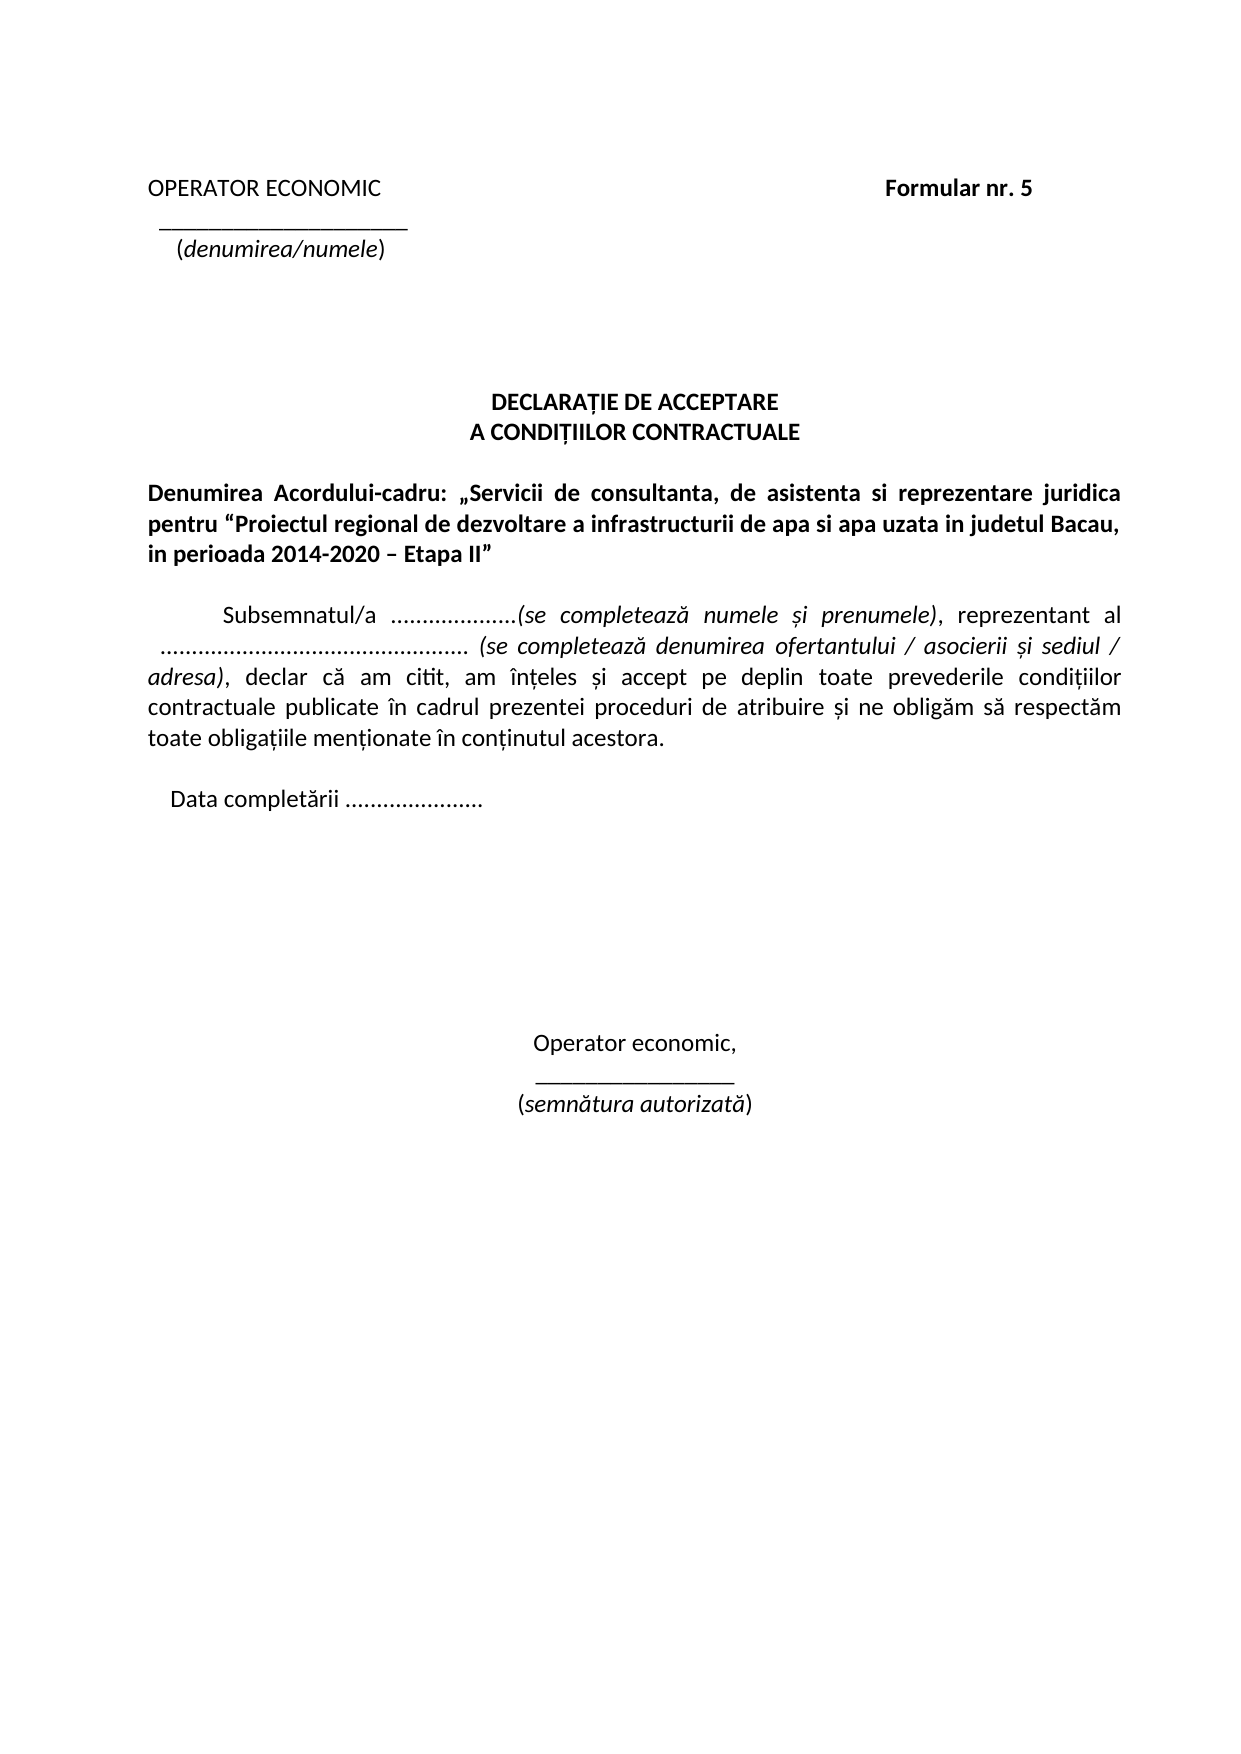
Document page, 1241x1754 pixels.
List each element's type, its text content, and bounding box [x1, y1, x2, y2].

text ________________ [148, 1057, 1122, 1088]
text A CONDIŢIILOR CONTRACTUALE [148, 417, 1122, 447]
text Data completării ...................... [148, 783, 1122, 813]
text OPERATOR ECONOMIC Formular nr. 5 [148, 172, 1122, 203]
text DECLARAŢIE DE ACCEPTARE [148, 386, 1122, 417]
text (denumirea/numele) [148, 233, 1122, 264]
text Subsemnatul/a ....................(se completează numele şi prenumele), reprezentant al ................................................. (se completează denumirea ofertantului / asocierii și sediul / adresa), declar că am citit, am înţeles şi accept pe deplin toate prevederile condiţiilor contractuale publicate în cadrul prezentei proceduri de atribuire şi ne obligăm să respectăm toate obligaţiile menţionate în conţinutul acestora. [148, 600, 1122, 752]
text Denumirea Acordului-cadru: „Servicii de consultanta, de asistenta si reprezentare juridica pentru “Proiectul regional de dezvoltare a infrastructurii de apa si apa uzata in judetul Bacau, in perioada 2014-2020 – Etapa II” [148, 478, 1122, 569]
text ____________________ [148, 203, 1122, 233]
text Operator economic, [148, 1027, 1122, 1057]
text (semnătura autorizată) [148, 1088, 1122, 1118]
